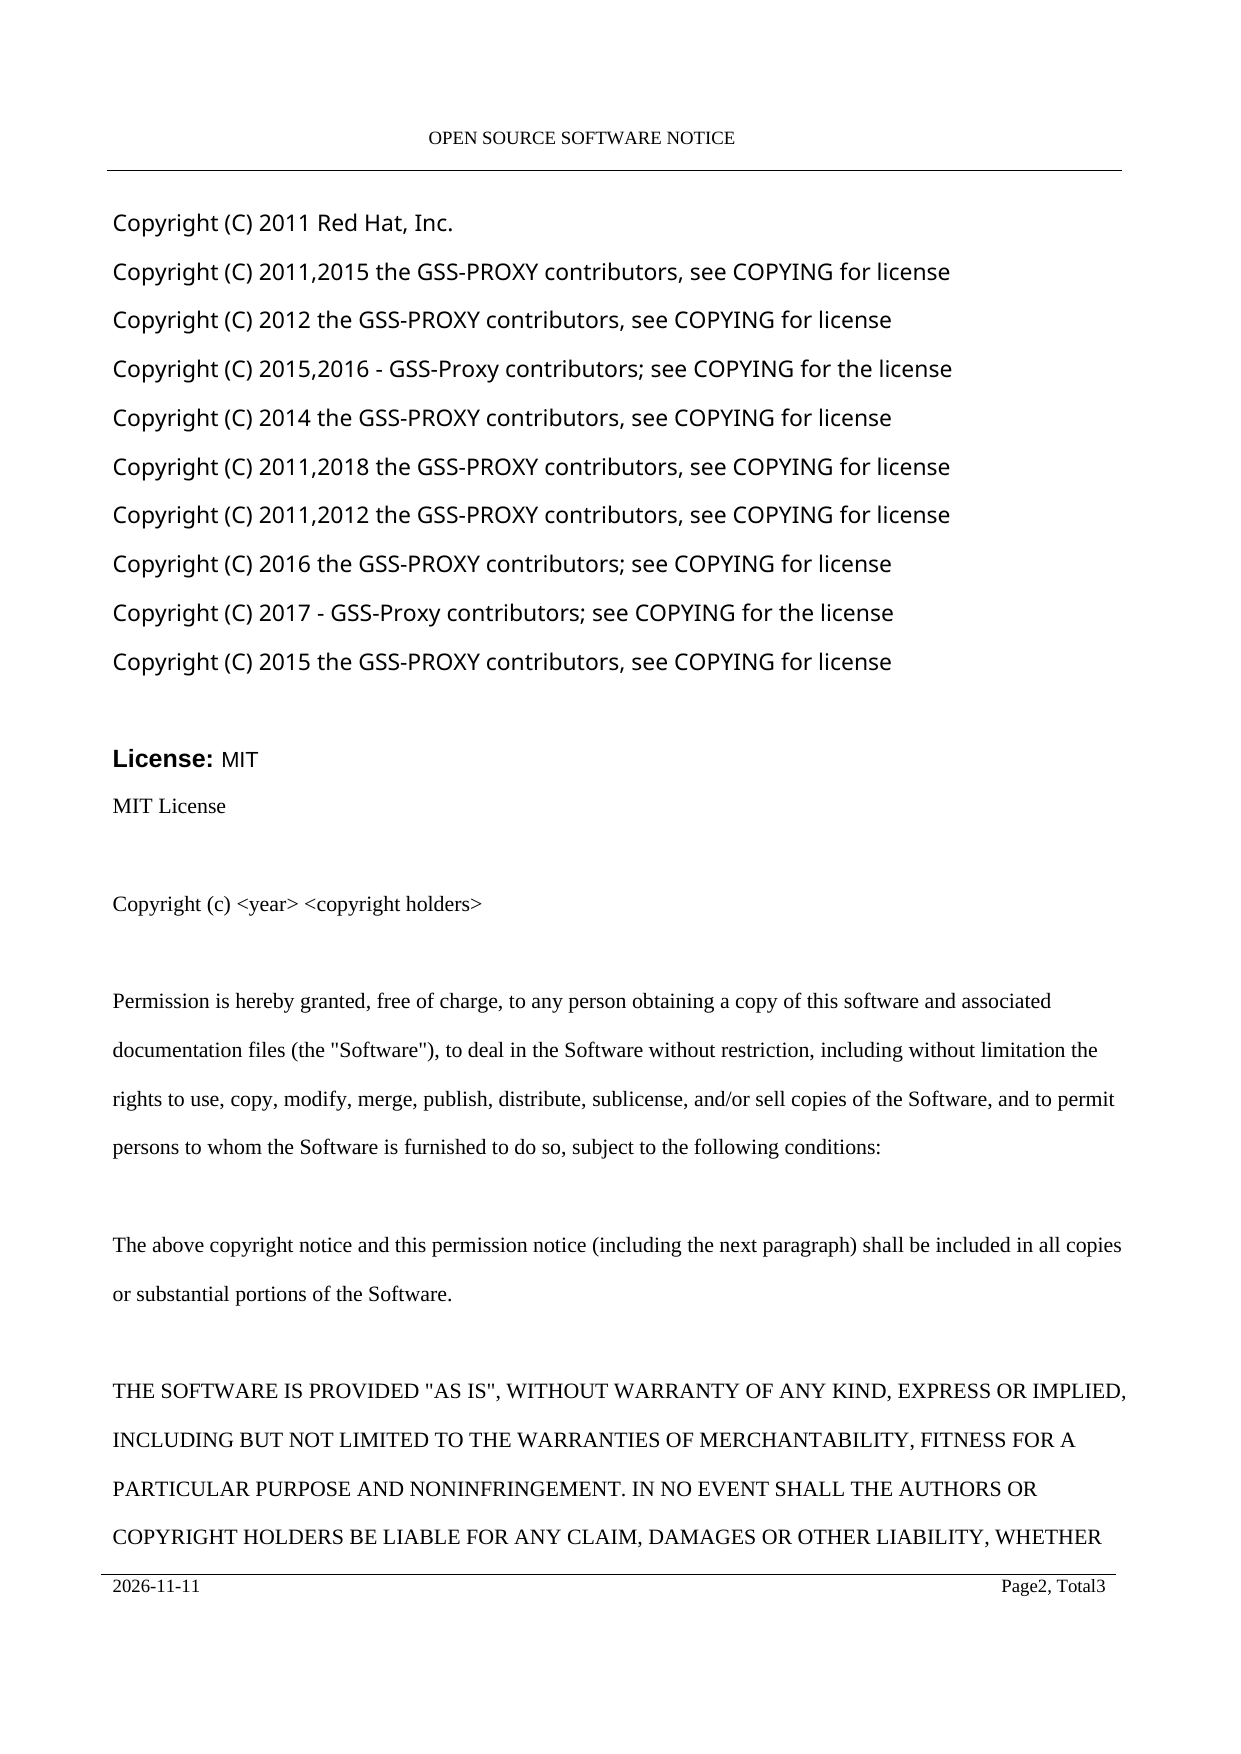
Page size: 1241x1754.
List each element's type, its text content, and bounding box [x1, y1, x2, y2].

text License: MIT [112, 743, 1128, 775]
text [112, 789, 1128, 1553]
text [112, 206, 1128, 726]
